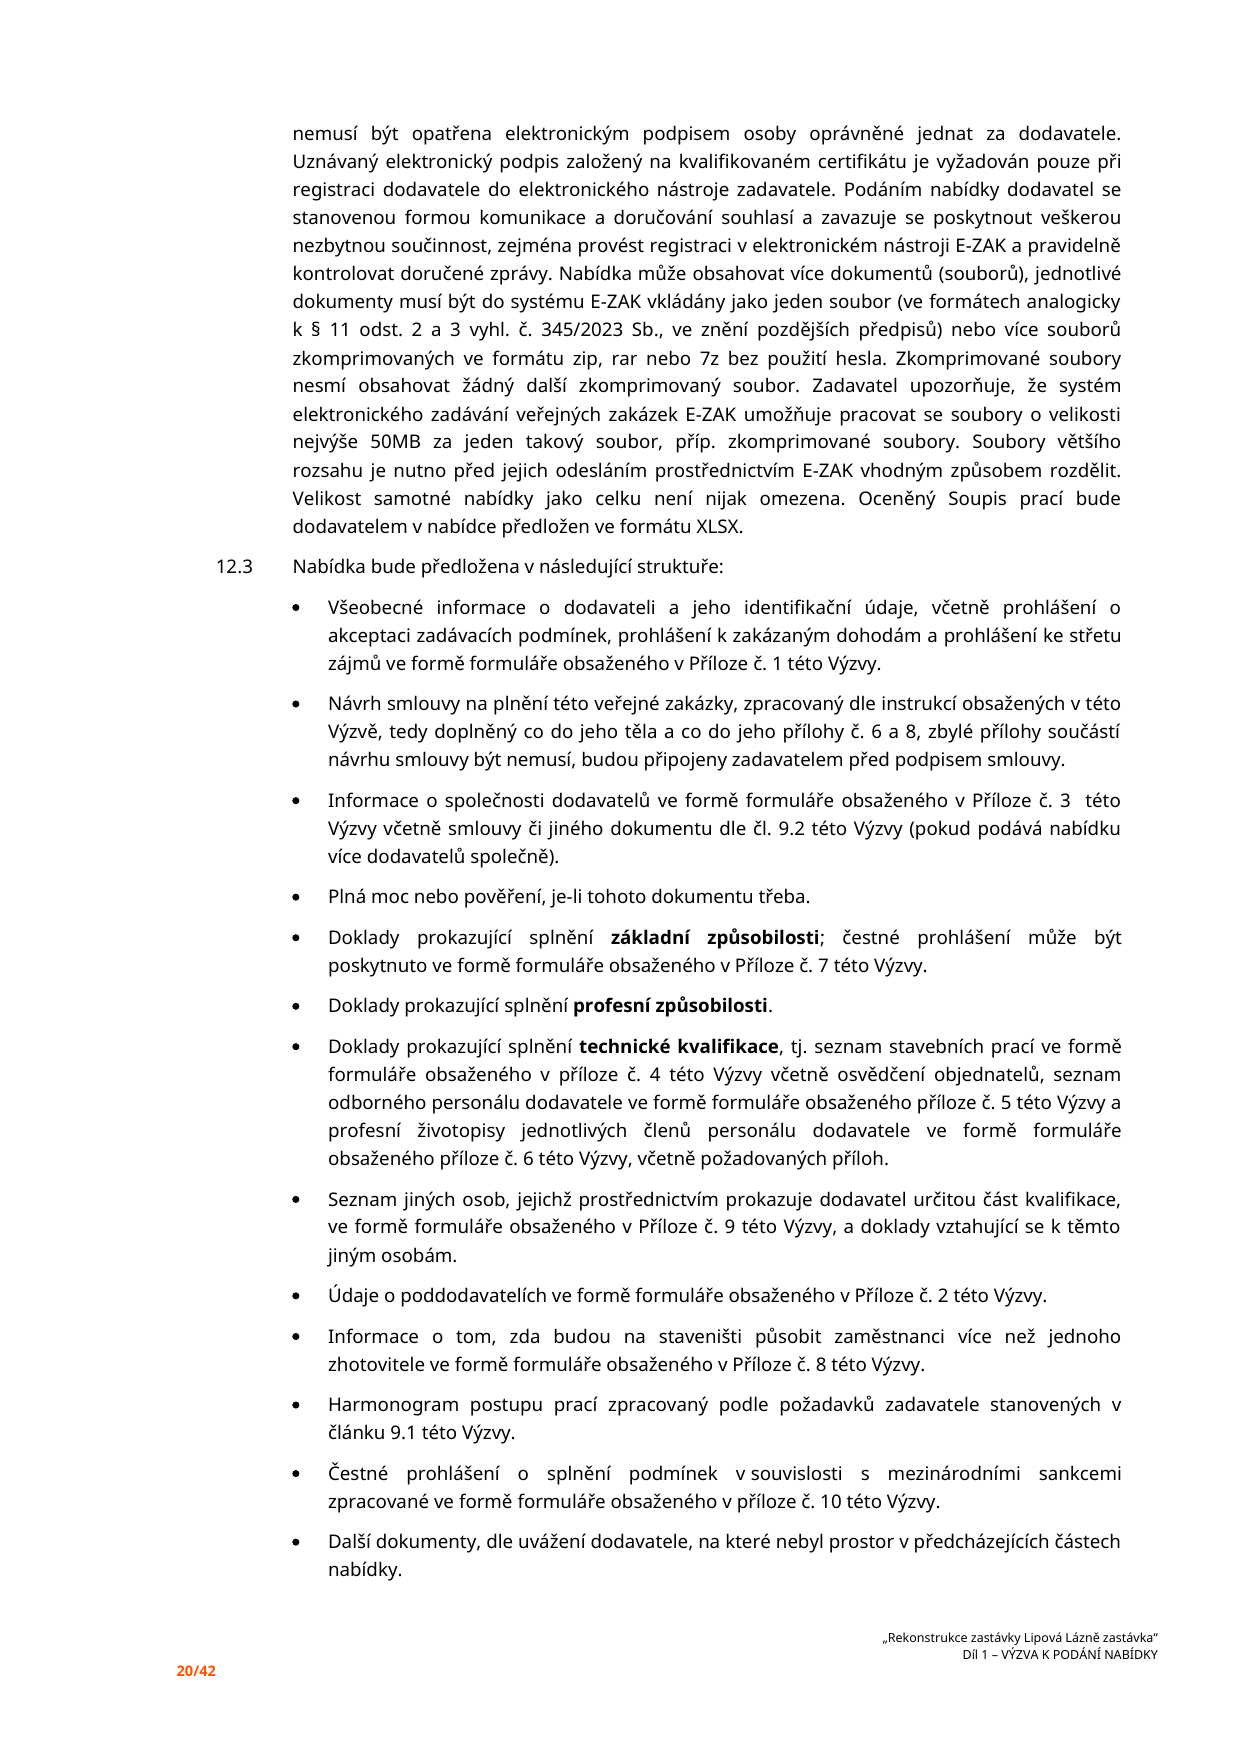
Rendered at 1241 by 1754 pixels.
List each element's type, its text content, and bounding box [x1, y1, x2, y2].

text Všeobecné informace o dodavateli a jeho identifikační údaje, včetně prohlášení o akceptaci zadávacích podmínek, prohlášení k zakázaným dohodám a prohlášení ke střetu zájmů ve formě formuláře obsaženého v Příloze č. 1 této Výzvy. [292, 594, 1122, 676]
text Návrh smlouvy na plnění této veřejné zakázky, zpracovaný dle instrukcí obsažených v této Výzvě, tedy doplněný co do jeho těla a co do jeho přílohy č. 6 a 8, zbylé přílohy součástí návrhu smlouvy být nemusí, budou připojeny zadavatelem před podpisem smlouvy. [292, 691, 1122, 772]
text Informace o společnosti dodavatelů ve formě formuláře obsaženého v Příloze č. 3 této Výzvy včetně smlouvy či jiného dokumentu dle čl. 9.2 této Výzvy (pokud podává nabídku více dodavatelů společně). [292, 787, 1122, 869]
text Doklady prokazující splnění technické kvalifikace, tj. seznam stavebních prací ve formě formuláře obsaženého v příloze č. 4 této Výzvy včetně osvědčení objednatelů, seznam odborného personálu dodavatele ve formě formuláře obsaženého příloze č. 5 této Výzvy a profesní životopisy jednotlivých členů personálu dodavatele ve formě formuláře obsaženého příloze č. 6 této Výzvy, včetně požadovaných příloh. [292, 1033, 1122, 1171]
text Doklady prokazující splnění základní způsobilosti; čestné prohlášení může být poskytnuto ve formě formuláře obsaženého v Příloze č. 7 této Výzvy. [292, 924, 1122, 978]
text Údaje o poddodavatelích ve formě formuláře obsaženého v Příloze č. 2 této Výzvy. [292, 1282, 1122, 1308]
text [216, 121, 1122, 538]
text Čestné prohlášení o splnění podmínek v souvislosti s mezinárodními sankcemi zpracované ve formě formuláře obsaženého v příloze č. 10 této Výzvy. [292, 1460, 1122, 1513]
text Seznam jiných osob, jejichž prostřednictvím prokazuje dodavatel určitou část kvalifikace, ve formě formuláře obsaženého v Příloze č. 9 této Výzvy, a doklady vztahující se k těmto jiným osobám. [292, 1186, 1122, 1267]
text Harmonogram postupu prací zpracovaný podle požadavků zadavatele stanovených v článku 9.1 této Výzvy. [292, 1391, 1122, 1445]
text Informace o tom, zda budou na staveništi působit zaměstnanci více než jednoho zhotovitele ve formě formuláře obsaženého v Příloze č. 8 této Výzvy. [292, 1323, 1122, 1376]
text Další dokumenty, dle uvážení dodavatele, na které nebyl prostor v předcházejících částech nabídky. [292, 1528, 1122, 1582]
text Doklady prokazující splnění profesní způsobilosti. [292, 993, 1122, 1018]
text Plná moc nebo pověření, je-li tohoto dokumentu třeba. [292, 884, 1122, 909]
text Nabídka bude předložena v následující struktuře: [216, 553, 1122, 579]
